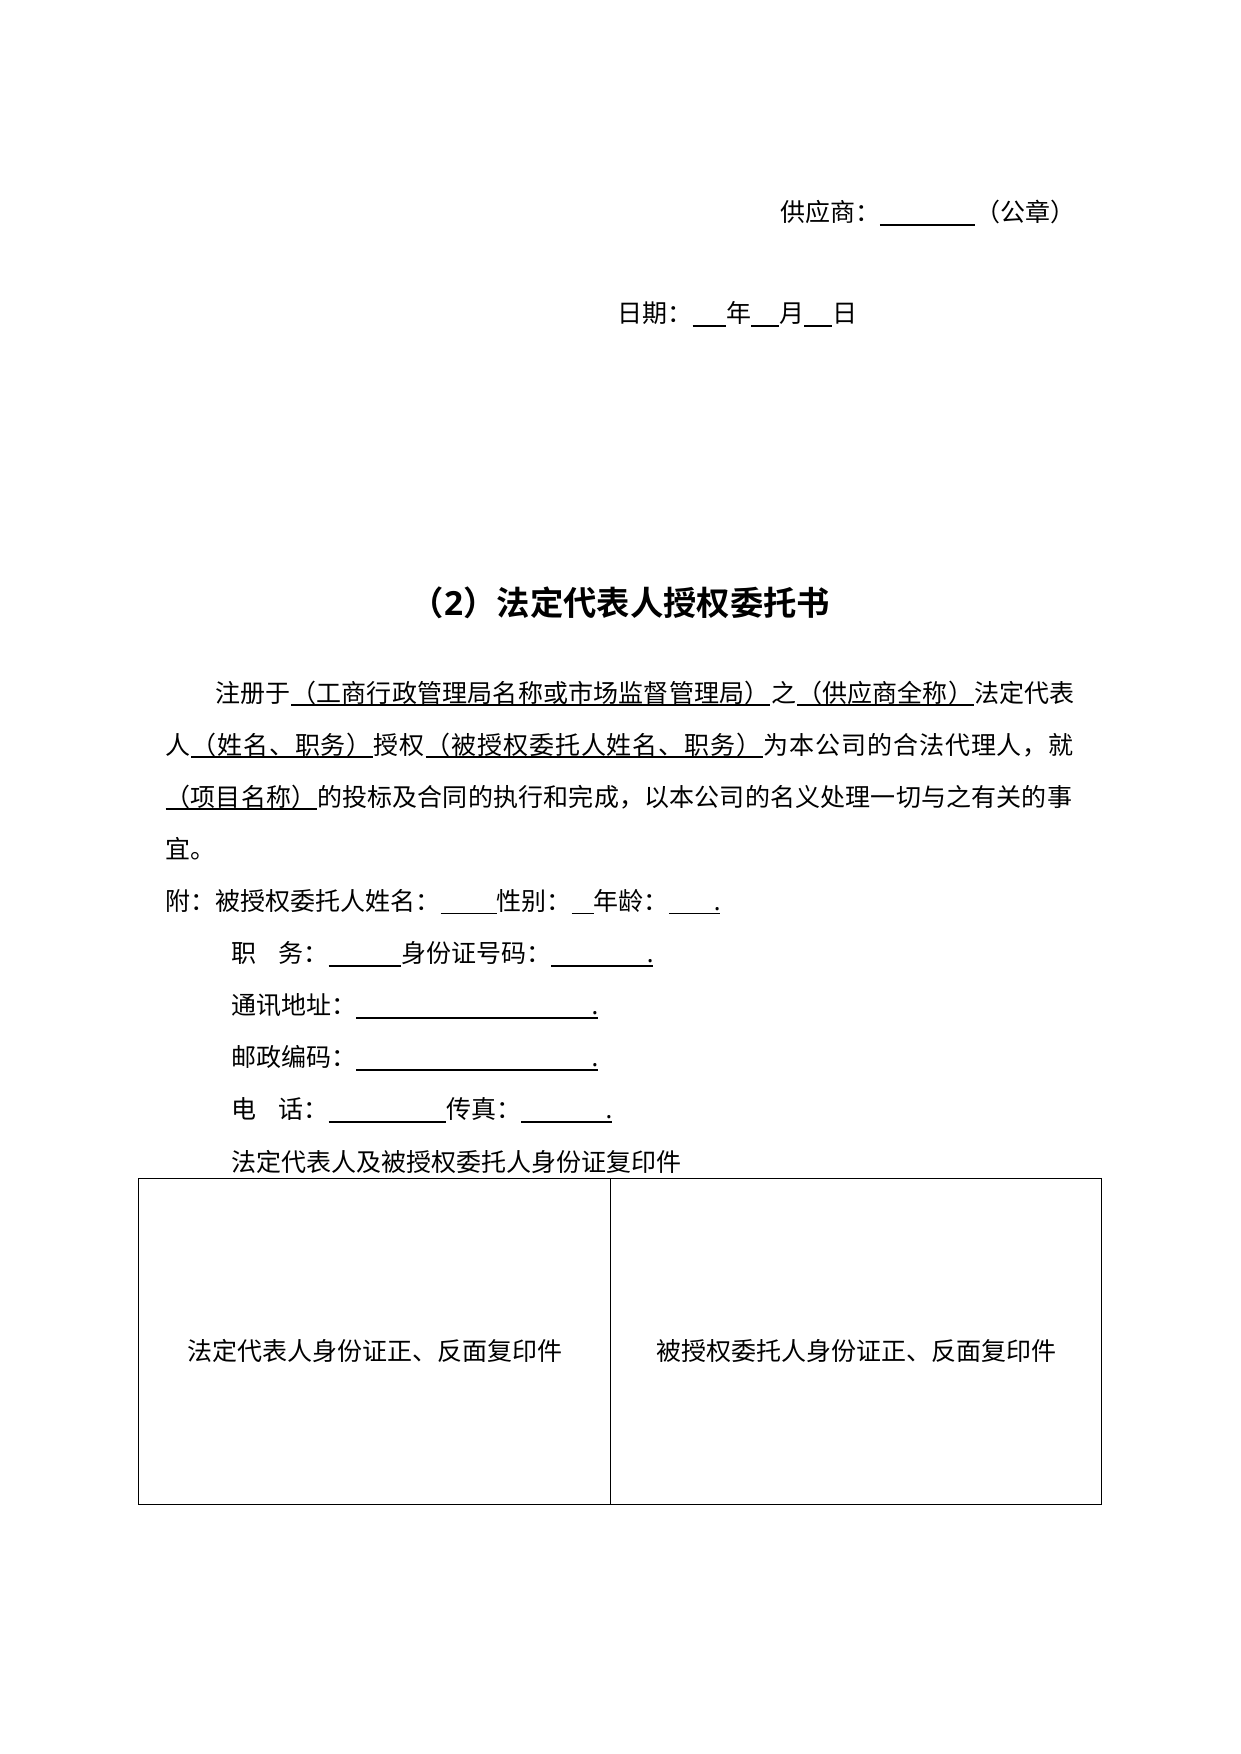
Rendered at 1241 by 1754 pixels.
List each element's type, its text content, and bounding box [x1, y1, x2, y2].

text 电 话： 传真： . [165, 1074, 1075, 1126]
text 通讯地址： . [165, 970, 1075, 1022]
text 供应商： （公章） [165, 178, 1075, 243]
text 注册于（工商行政管理局名称或市场监督管理局）之（供应商全称）法定代表人（姓名、职务）授权（被授权委托人姓名、职务）为本公司的合法代理人，就（项目名称）的投标及合同的执行和完成，以本公司的名义处理一切与之有关的事宜。 [165, 657, 1075, 866]
text 法定代表人及被授权委托人身份证复印件 [165, 1126, 1075, 1178]
table_header 被授权委托人身份证正、反面复印件 [611, 1179, 1101, 1504]
text 邮政编码： . [165, 1022, 1075, 1074]
text 职 务： 身份证号码： . [165, 918, 1075, 970]
subtitle （2）法定代表人授权委托书 [165, 568, 1075, 633]
text 附：被授权委托人姓名： 性别： 年龄： . [165, 866, 1075, 918]
table_header 法定代表人身份证正、反面复印件 [139, 1179, 610, 1504]
text 日期： 年 月 日 [165, 279, 1075, 344]
